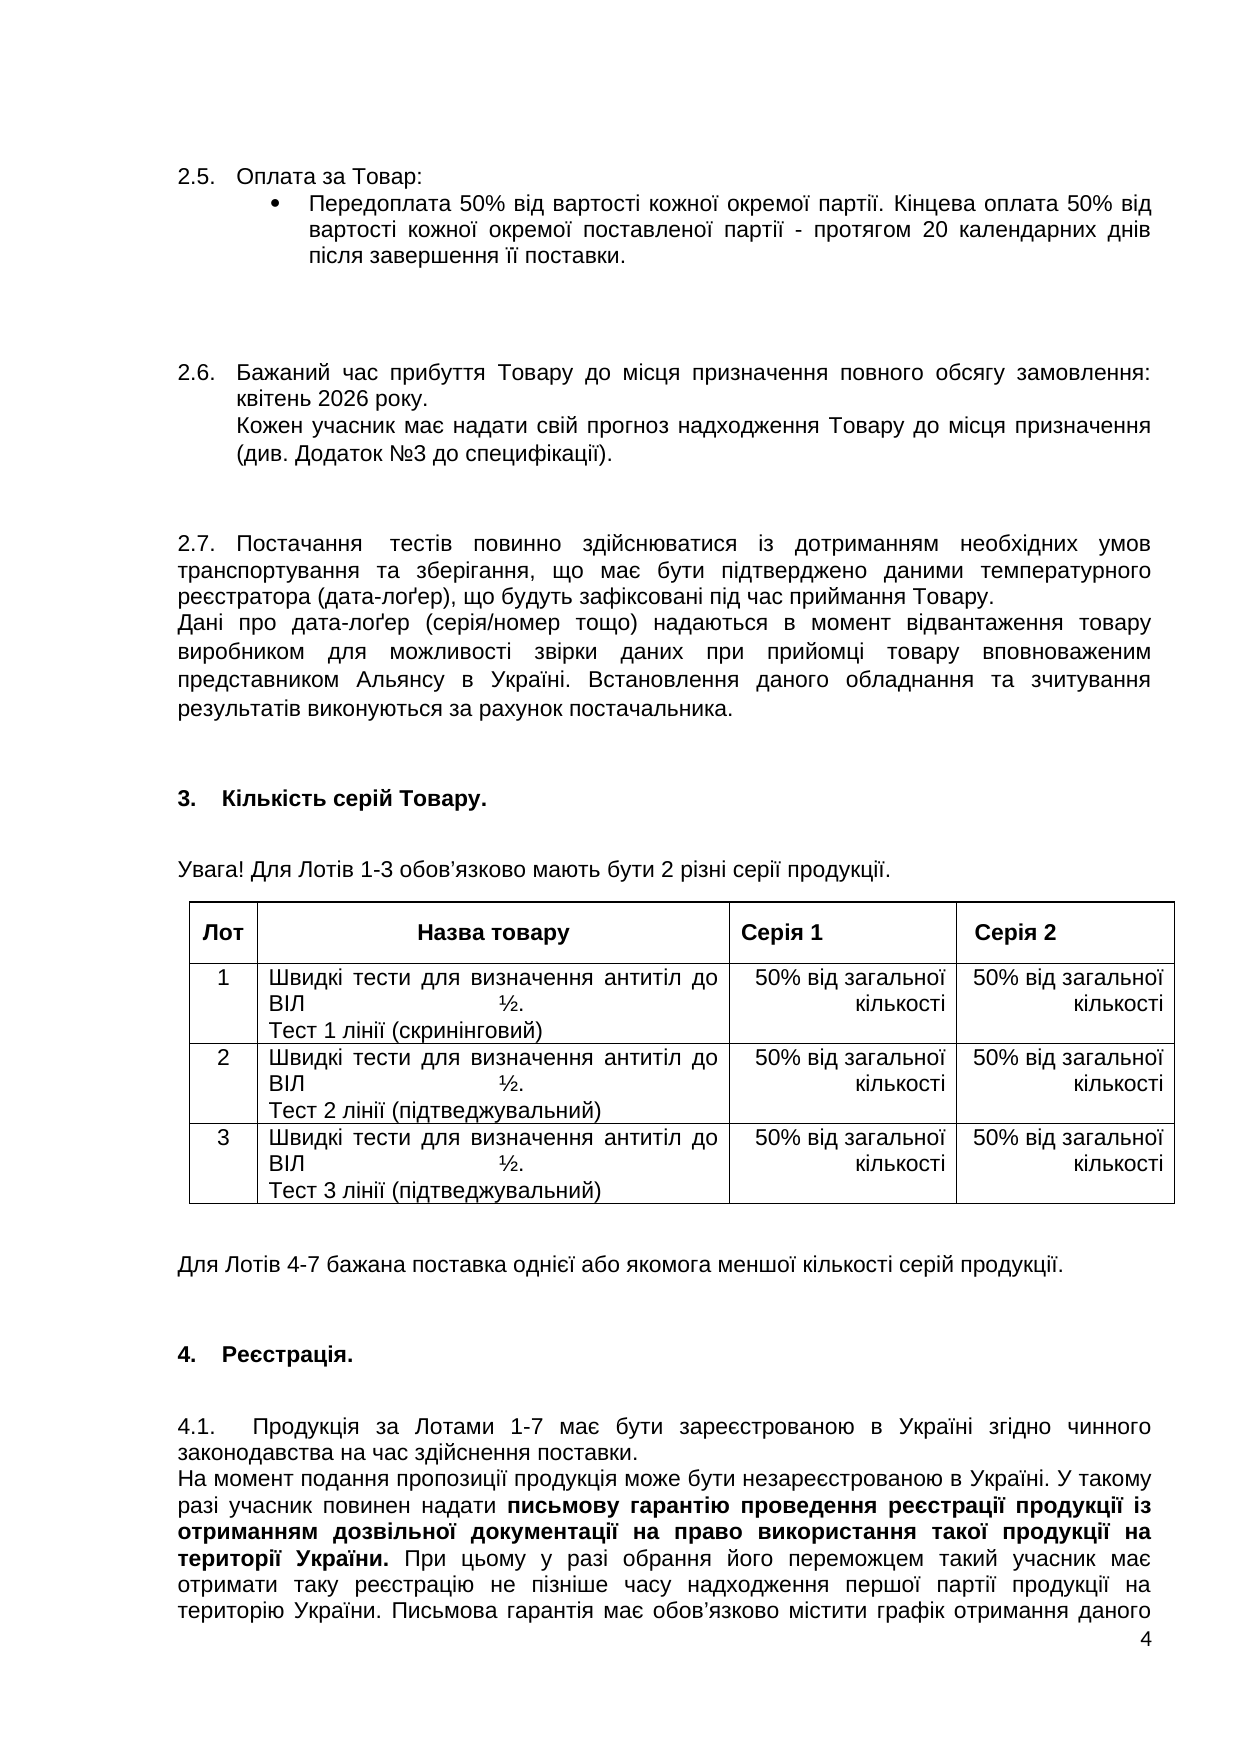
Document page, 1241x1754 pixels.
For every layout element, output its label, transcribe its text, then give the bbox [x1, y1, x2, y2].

table_cell Швидкі тести для визначення антитіл до ВІЛ ½. Тест 2 лінії (підтведжувальний) [258, 1044, 729, 1123]
table_cell 50% від загальної кількості [730, 1044, 956, 1123]
text Для Лотів 4-7 бажана поставка однієї або якомога меншої кількості серій продукції. [177, 1251, 1152, 1277]
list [177, 1465, 1152, 1623]
table_cell 50% від загальної кількості [957, 1124, 1174, 1203]
list Бажаний час прибуття Товару до місця призначення повного обсягу замовлення: квітень 2026 року. [177, 359, 1152, 412]
table_header Назва товару [258, 903, 729, 963]
text Кожен учасник має надати свій прогноз надходження Товару до місця призначення (див. Додаток №3 до специфікації). [236, 412, 1152, 466]
text Увага! Для Лотів 1-3 обов’язково мають бути 2 різні серії продукції. [177, 856, 1152, 883]
table_header Серія 2 [957, 903, 1174, 963]
table_cell 50% від загальної кількості [957, 964, 1174, 1043]
table_header Лот [190, 903, 257, 963]
list Продукція за Лотами 1-7 має бути зареєстрованою в Україні згідно чинного законодавства на час здійснення поставки. [177, 1413, 1152, 1465]
text Дані про дата-лоґер (серія/номер тощо) надаються в момент відвантаження товару виробником для можливості звірки даних при прийомці товару вповноваженим представником Альянсу в Україні. Встановлення даного обладнання та зчитування результатів виконуються за рахунок постачальника. [177, 609, 1152, 721]
list Оплата за Товар: [177, 163, 1152, 189]
list Постачання тестів повинно здійснюватися із дотриманням необхідних умов транспортування та зберігання, що має бути підтверджено даними температурного реєстратора (дата-лоґер), що будуть зафіксовані під час приймання Товару. [177, 530, 1152, 609]
table_header Серія 1 [730, 903, 956, 963]
table_cell 3 [190, 1124, 257, 1203]
list Передоплата 50% від вартості кожної окремої партії. Кінцева оплата 50% від вартості кожної окремої поставленої партії - протягом 20 календарних днів після завершення її поставки. [271, 189, 1152, 269]
table_cell 1 [190, 964, 257, 1043]
table_cell 50% від загальної кількості [957, 1044, 1174, 1123]
table_cell Швидкі тести для визначення антитіл до ВІЛ ½. Тест 1 лінії (скринінговий) [258, 964, 729, 1043]
table_cell 2 [190, 1044, 257, 1123]
table_cell 50% від загальної кількості [730, 964, 956, 1043]
table_cell Швидкі тести для визначення антитіл до ВІЛ ½. Тест 3 лінії (підтведжувальний) [258, 1124, 729, 1203]
table_cell 50% від загальної кількості [730, 1124, 956, 1203]
list Кількість серій Товару. [177, 785, 1152, 811]
list Реєстрація. [177, 1341, 1152, 1368]
